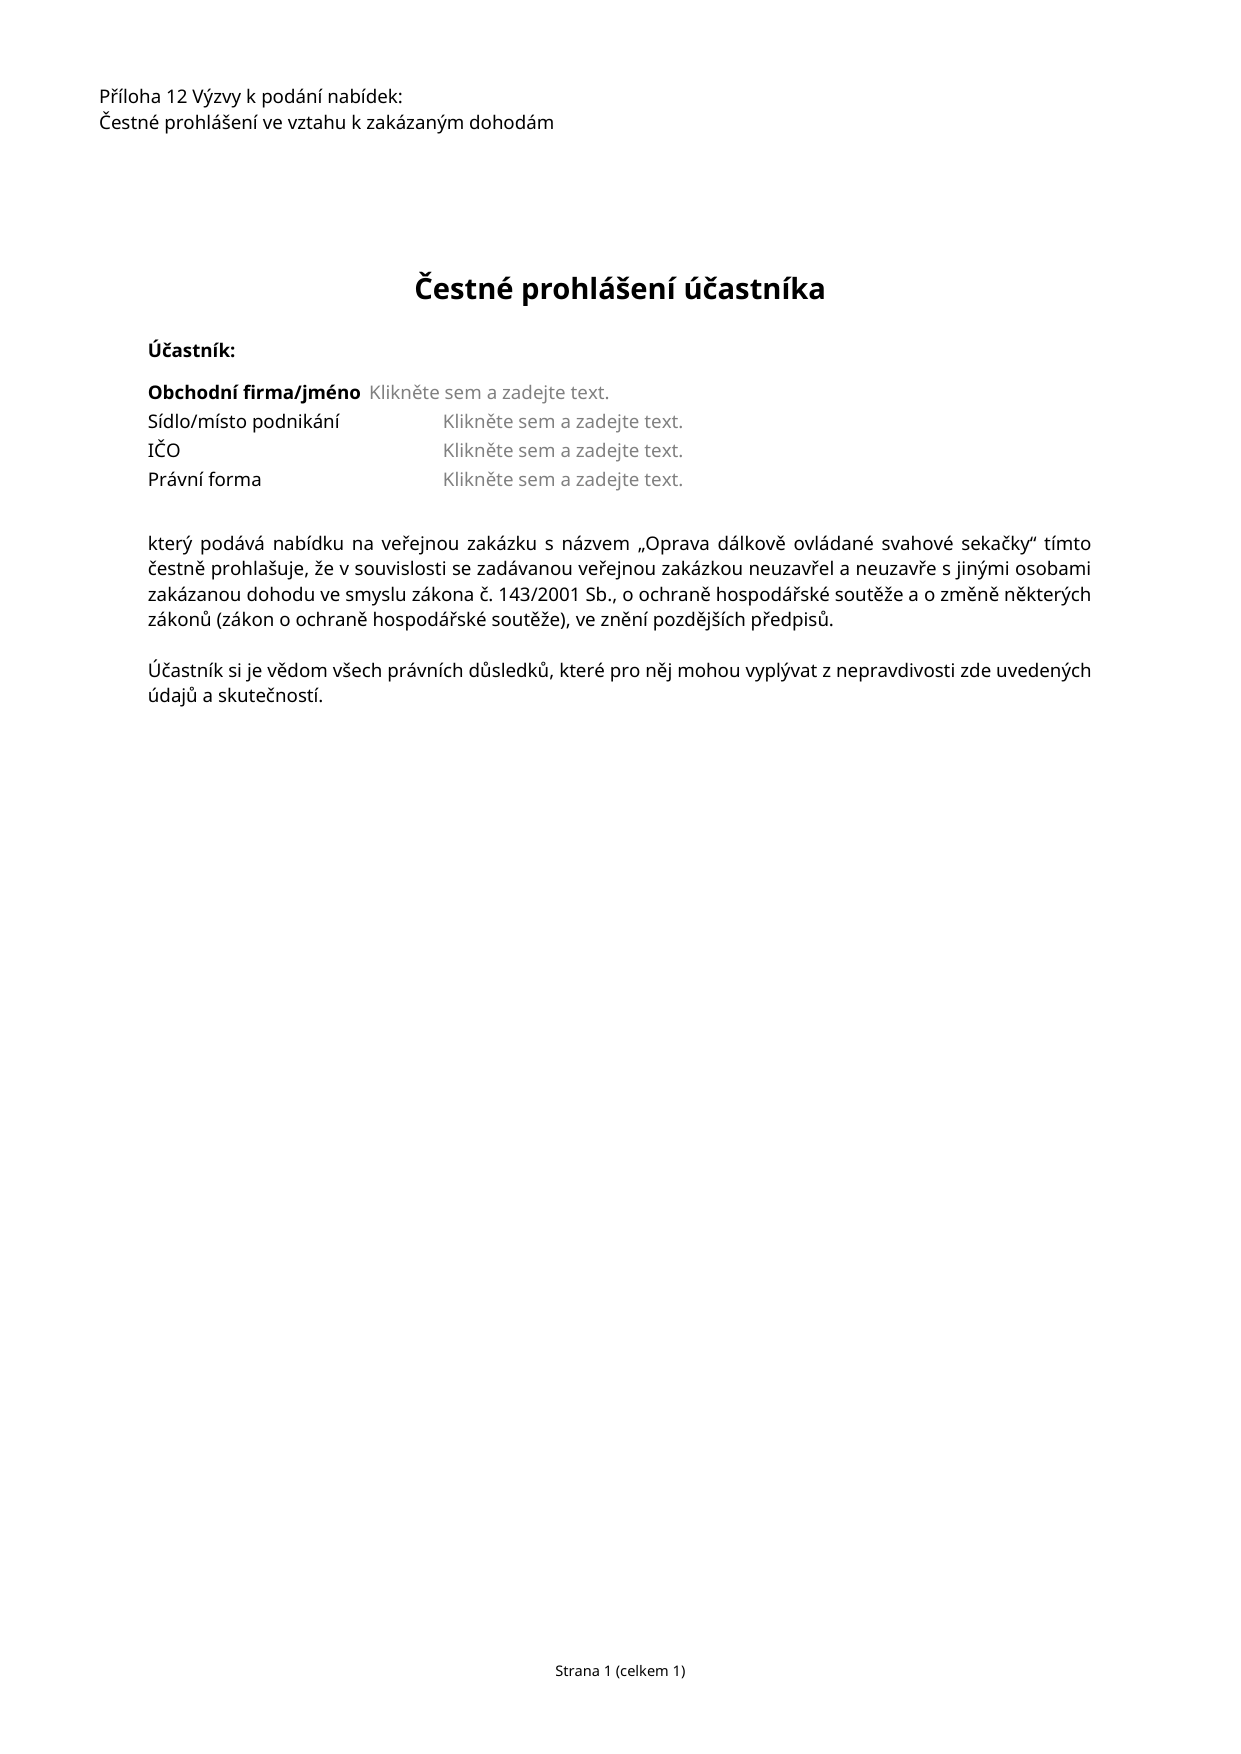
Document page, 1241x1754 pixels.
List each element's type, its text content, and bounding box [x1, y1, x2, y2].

title Čestné prohlášení účastníka [148, 268, 1093, 308]
text Účastník si je vědom všech právních důsledků, které pro něj mohou vyplývat z nepravdivosti zde uvedených údajů a skutečností. [148, 657, 1093, 708]
text Obchodní firma/jméno [148, 376, 1093, 405]
text IČO [148, 434, 1093, 463]
text který podává nabídku na veřejnou zakázku s názvem „Oprava dálkově ovládané svahové sekačky“ tímto čestně prohlašuje, že v souvislosti se zadávanou veřejnou zakázkou neuzavřel a neuzavře s jinými osobami zakázanou dohodu ve smyslu zákona č. 143/2001 Sb., o ochraně hospodářské soutěže a o změně některých zákonů (zákon o ochraně hospodářské soutěže), ve znění pozdějších předpisů. [148, 530, 1093, 632]
text Sídlo/místo podnikání [148, 405, 1093, 434]
text Právní forma [148, 463, 1093, 492]
text Účastník: [148, 333, 1093, 364]
